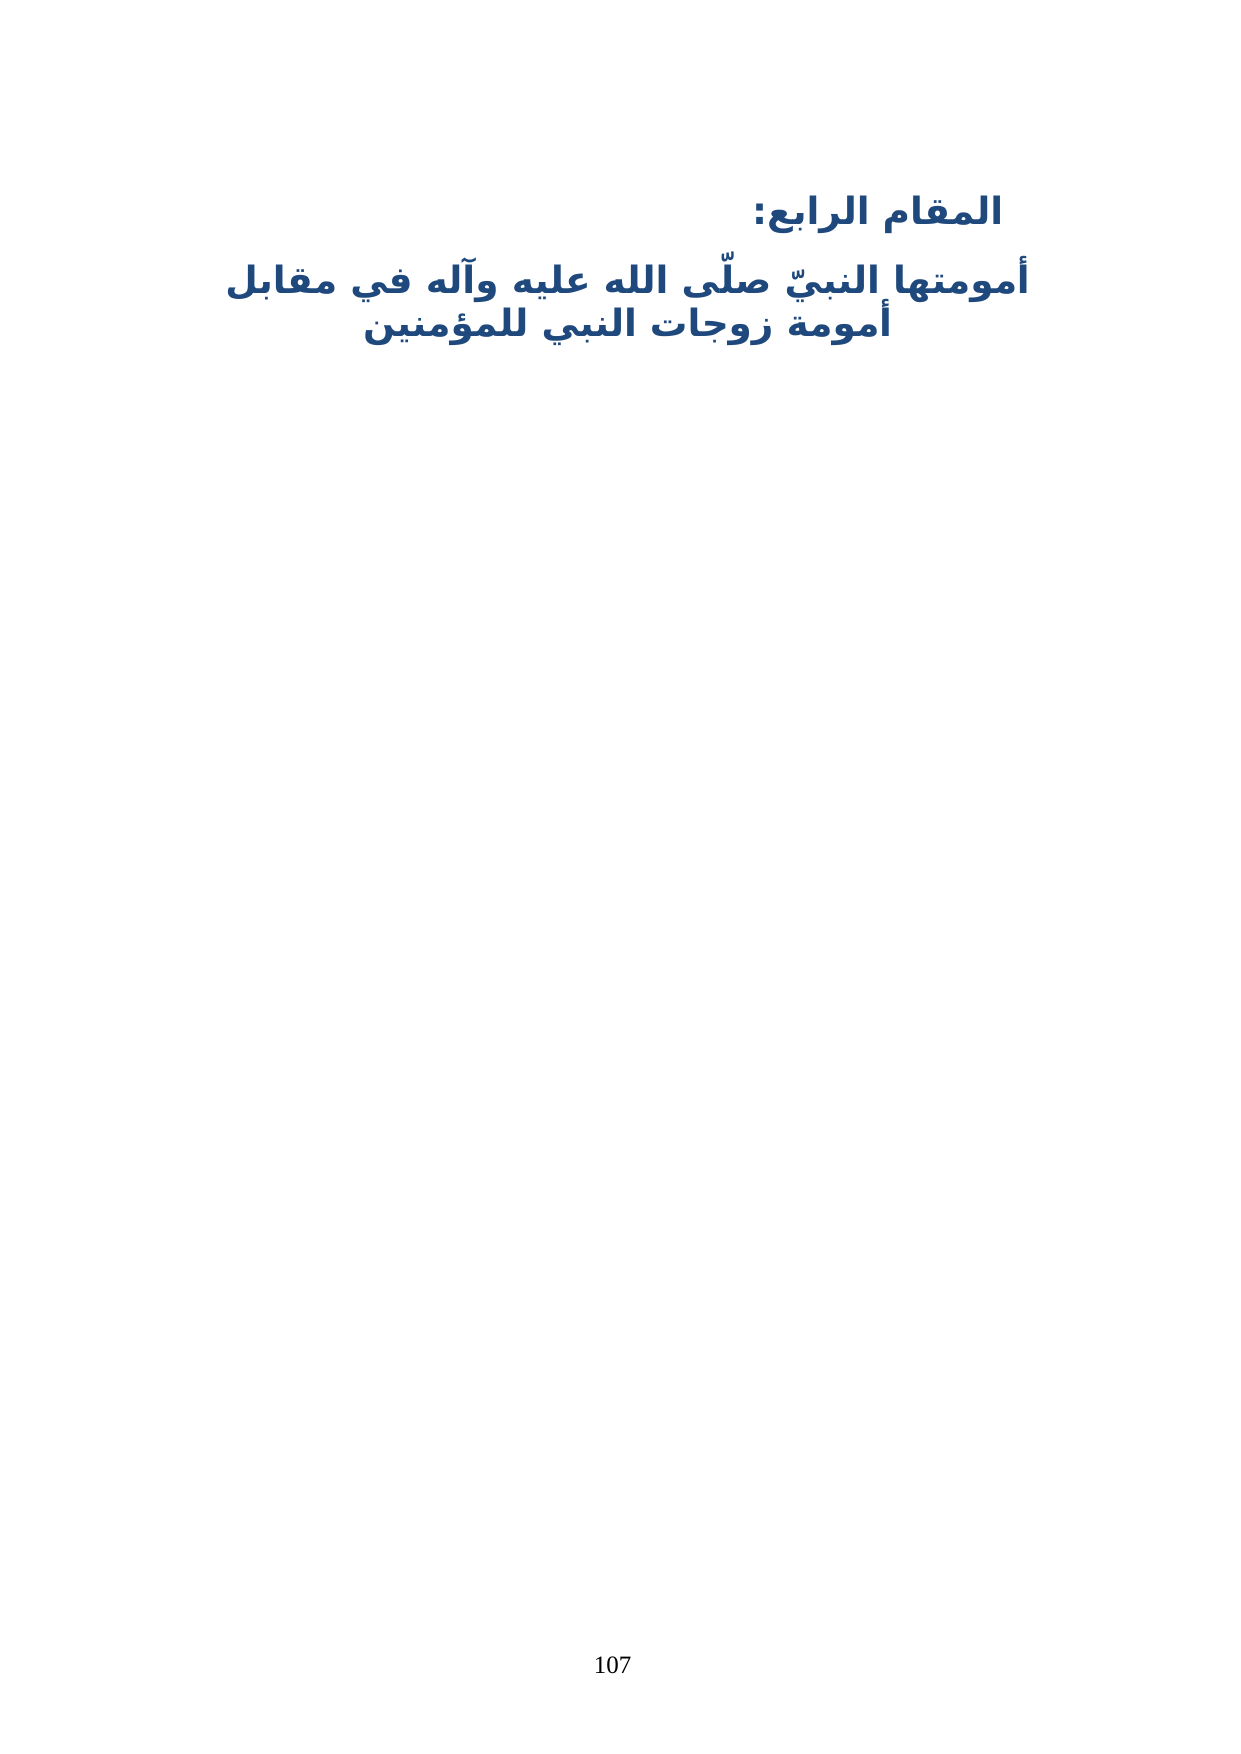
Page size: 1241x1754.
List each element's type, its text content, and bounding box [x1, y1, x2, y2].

subtitle المقام الرابع: [222, 190, 1033, 233]
subtitle أمومتها النبيّ صلّى الله عليه وآله في مقابل أمومة زوجات النبي للمؤمنين [222, 258, 1033, 346]
